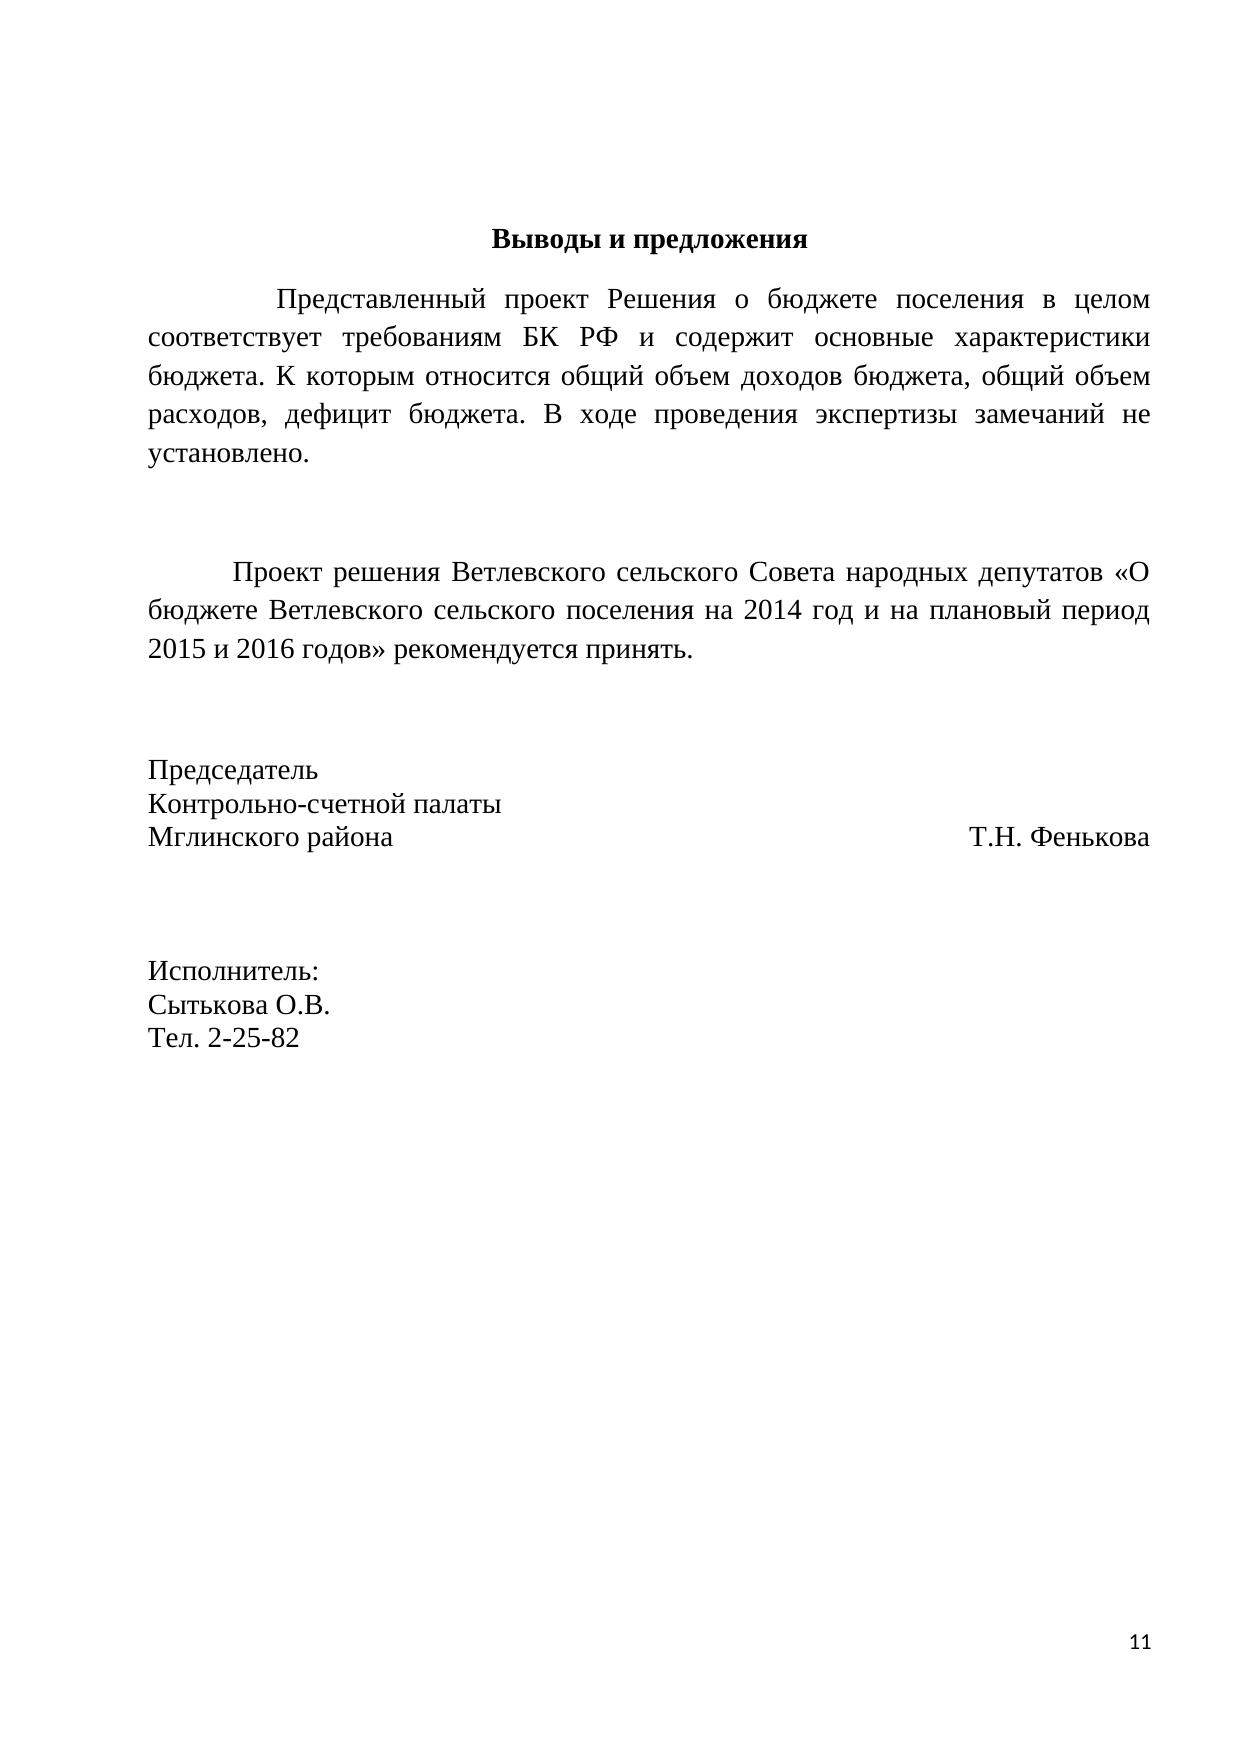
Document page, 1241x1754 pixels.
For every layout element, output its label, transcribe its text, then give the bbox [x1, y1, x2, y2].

text Проект решения Ветлевского сельского Совета народных депутатов «О бюджете Ветлевского сельского поселения на 2014 год и на плановый период 2015 и 2016 годов» рекомендуется принять. [148, 554, 1152, 664]
text Председатель [148, 752, 1152, 786]
text Тел. 2-25-82 [148, 1021, 1152, 1054]
text Исполнитель: [148, 953, 1152, 987]
text Сытькова О.В. [148, 987, 1152, 1021]
text Выводы и предложения [148, 222, 1152, 255]
text Мглинского района Т.Н. Фенькова [148, 819, 1152, 853]
text Представленный проект Решения о бюджете поселения в целом соответствует требованиям БК РФ и содержит основные характеристики бюджета. К которым относится общий объем доходов бюджета, общий объем расходов, дефицит бюджета. В ходе проведения экспертизы замечаний не установлено. [148, 281, 1152, 469]
text Контрольно-счетной палаты [148, 786, 1152, 819]
